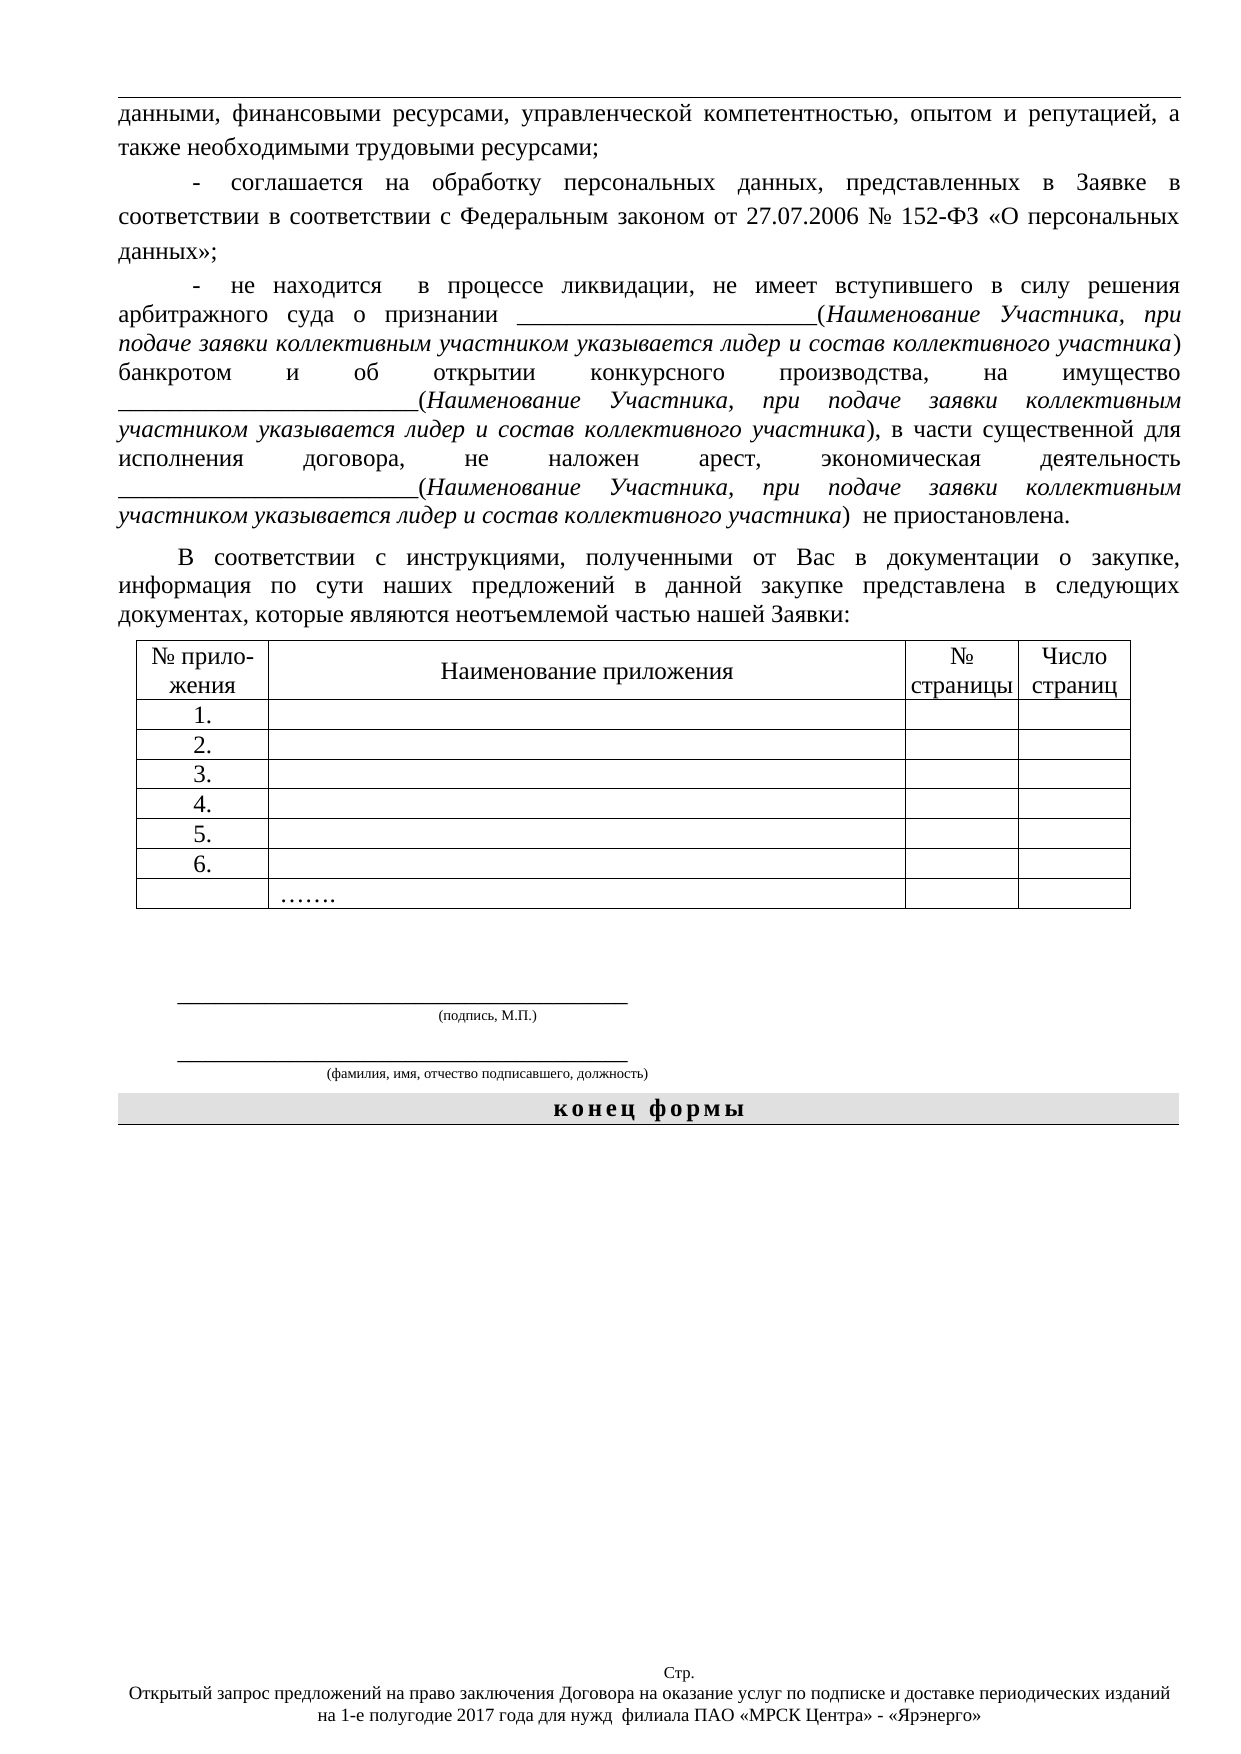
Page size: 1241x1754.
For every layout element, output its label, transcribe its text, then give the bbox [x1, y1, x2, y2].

table_cell [1019, 760, 1130, 788]
table_cell [906, 879, 1018, 907]
table_cell [906, 760, 1018, 788]
table_cell [269, 819, 905, 848]
table_cell [269, 700, 905, 729]
table_cell [269, 730, 905, 758]
table_header № прило-жения [137, 641, 268, 699]
list не находится в процессе ликвидации, не имеет вступившего в силу решения арбитражного суда о признании ________________________(Наименование Участника, при подаче заявки коллективным участником указывается лидер и состав коллективного участника) банкротом и об открытии конкурсного производства, на имущество ________________________(Наименование Участника, при подаче заявки коллективным участником указывается лидер и состав коллективного участника), в части существенной для исполнения договора, не наложен арест, экономическая деятельность ________________________(Наименование Участника, при подаче заявки коллективным участником указывается лидер и состав коллективного участника) не приостановлена. [118, 270, 1181, 529]
table_cell [137, 879, 268, 907]
table_cell [906, 700, 1018, 729]
table_header Число страниц [1019, 641, 1130, 699]
table_cell [269, 849, 905, 878]
table_header Наименование приложения [269, 641, 905, 699]
table_cell [906, 730, 1018, 758]
table_cell [269, 760, 905, 788]
table_cell [1019, 819, 1130, 848]
text (подпись, М.П.) [118, 1007, 797, 1036]
text ____________________________________ [118, 1036, 1181, 1065]
table_cell 5. [137, 819, 268, 848]
table_cell [269, 789, 905, 818]
text конец формы [118, 1093, 1179, 1124]
table_cell [906, 789, 1018, 818]
table_cell [1019, 730, 1130, 758]
table_cell [1019, 700, 1130, 729]
table_header № страницы [906, 641, 1018, 699]
table_cell 1. [137, 700, 268, 729]
table_cell [906, 819, 1018, 848]
table_cell [906, 849, 1018, 878]
list соглашается на обработку персональных данных, представленных в Заявке в соответствии в соответствии с Федеральным законом от 27.07.2006 № 152-ФЗ «О персональных данных»; [118, 167, 1181, 265]
table_cell [1019, 879, 1130, 907]
text В соответствии с инструкциями, полученными от Вас в документации о закупке, информация по сути наших предложений в данной закупке представлена в следующих документах, которые являются неотъемлемой частью нашей Заявки: [118, 542, 1181, 628]
text (фамилия, имя, отчество подписавшего, должность) [118, 1065, 797, 1093]
text ____________________________________ [118, 978, 1181, 1007]
table_cell 6. [137, 849, 268, 878]
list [118, 98, 1181, 161]
table_cell ……. [269, 879, 905, 907]
table_cell 2. [137, 730, 268, 758]
table_cell 3. [137, 760, 268, 788]
table_cell [1019, 789, 1130, 818]
table_cell 4. [137, 789, 268, 818]
table_cell [1019, 849, 1130, 878]
